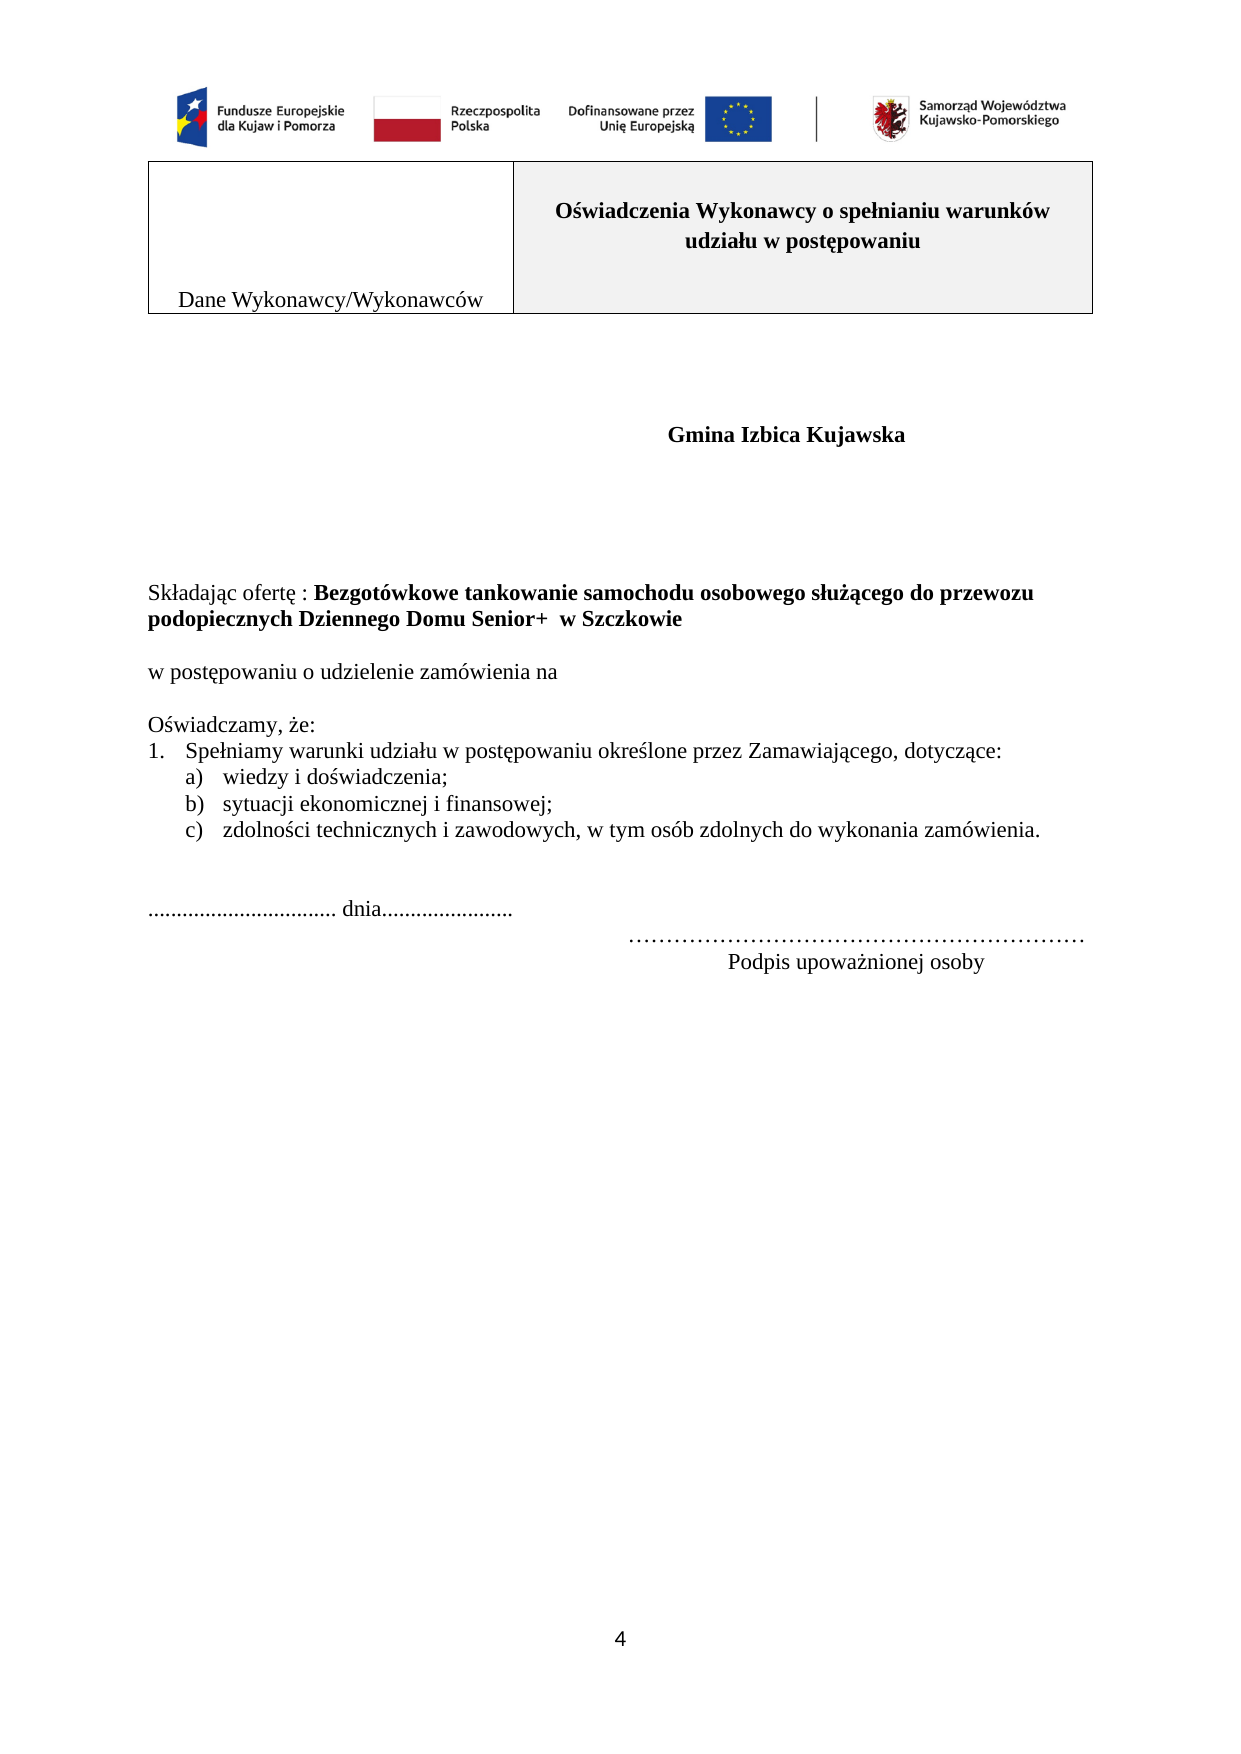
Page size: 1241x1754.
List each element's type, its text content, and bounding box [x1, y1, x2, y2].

text w postępowaniu o udzielenie zamówienia na [148, 658, 1093, 684]
text Podpis upoważnionej osoby [620, 948, 1093, 974]
text Oświadczamy, że: [148, 711, 1093, 737]
picture [147, 73, 1093, 161]
list wiedzy i doświadczenia; [185, 763, 1093, 790]
text …………………………………………………… [620, 922, 1093, 948]
text Składając ofertę : Bezgotówkowe tankowanie samochodu osobowego służącego do przewozu podopiecznych Dziennego Domu Senior+ w Szczkowie [148, 579, 1093, 632]
text Gmina Izbica Kujawska [148, 421, 1093, 447]
table_header Oświadczenia Wykonawcy o spełnianiu warunków udziału w postępowaniu [514, 162, 1092, 313]
list zdolności technicznych i zawodowych, w tym osób zdolnych do wykonania zamówienia. [185, 816, 1093, 842]
list sytuacji ekonomicznej i finansowej; [185, 790, 1093, 816]
table_header Dane Wykonawcy/Wykonawców [149, 162, 513, 313]
list Spełniamy warunki udziału w postępowaniu określone przez Zamawiającego, dotyczące: [148, 737, 1093, 763]
text ................................. dnia....................... [148, 895, 1093, 922]
